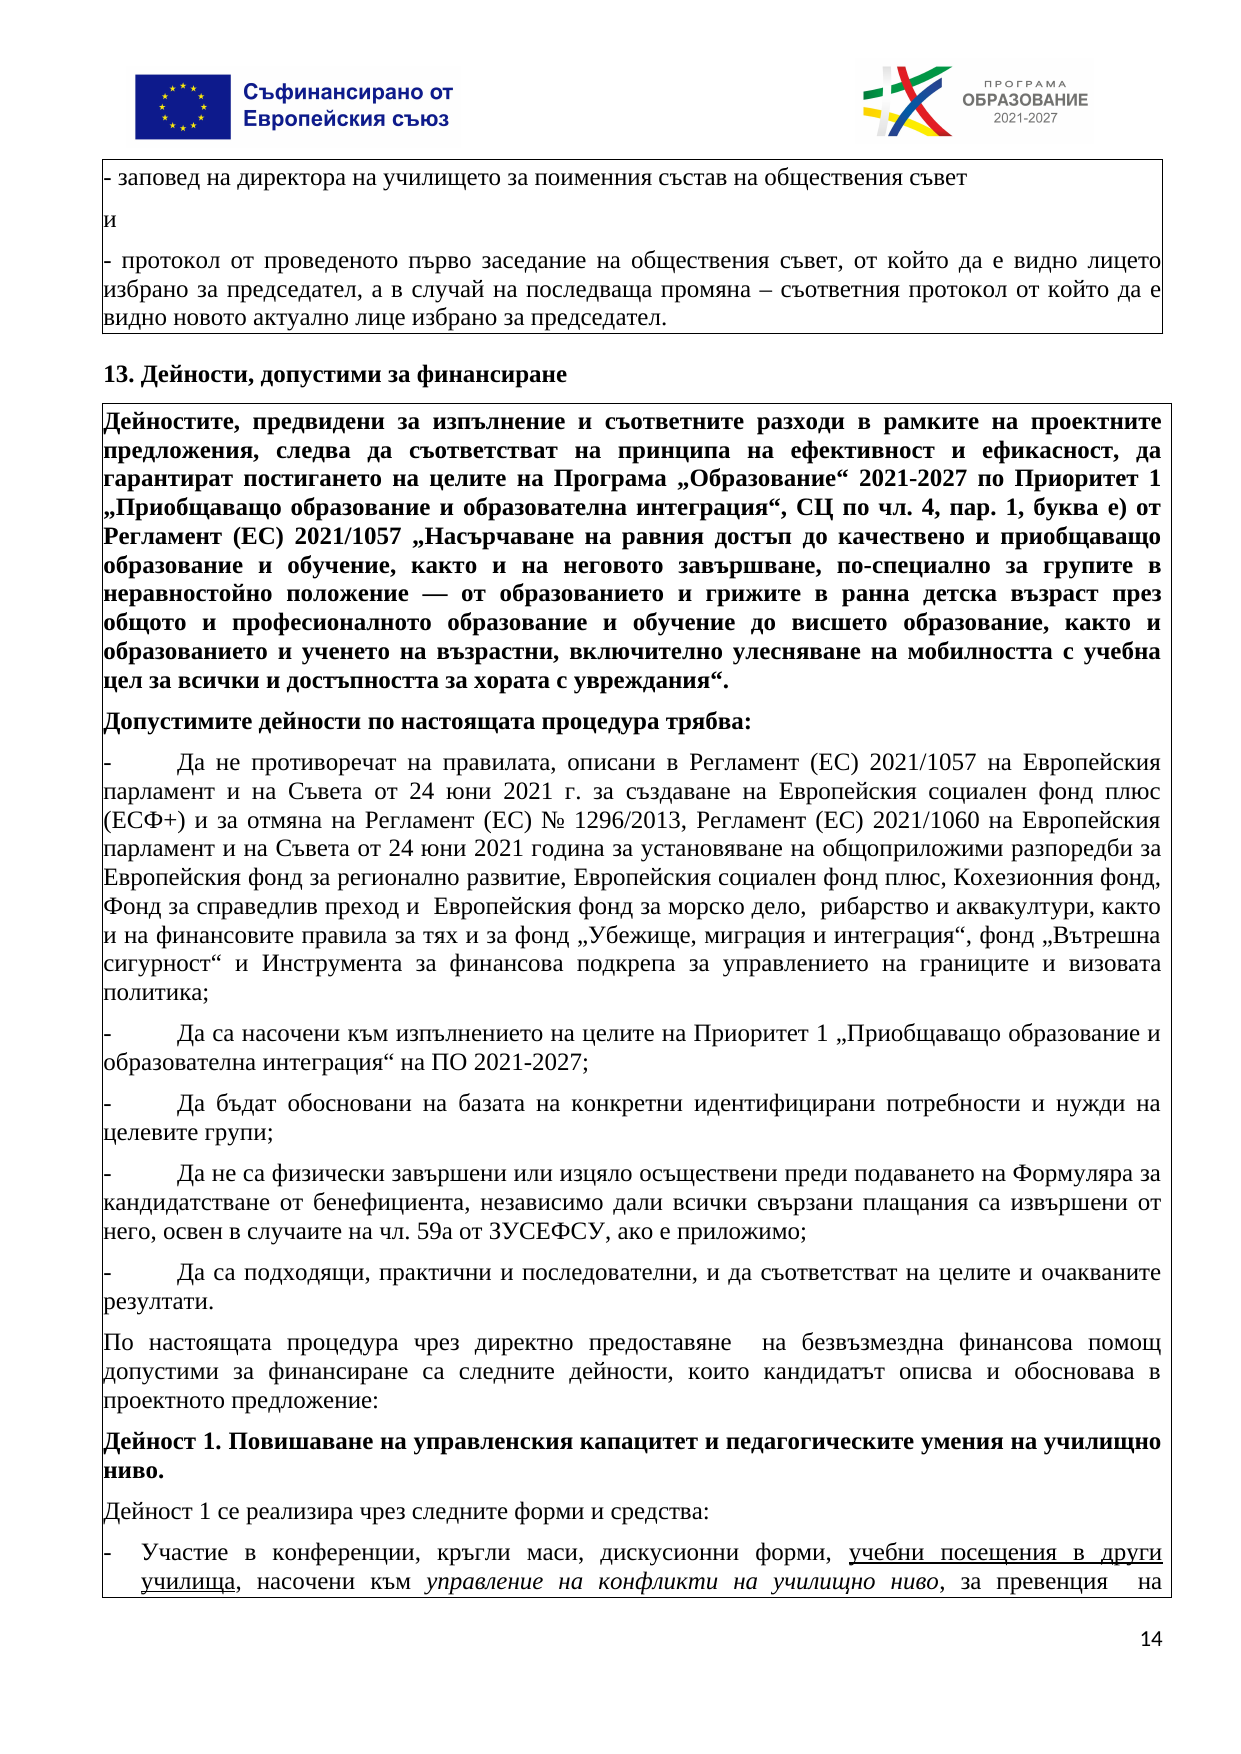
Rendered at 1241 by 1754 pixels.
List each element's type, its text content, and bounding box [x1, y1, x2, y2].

text - Да не са физически завършени или изцяло осъществени преди подаването на Формуляра за кандидатстване от бенефициента, независимо дали всички свързани плащания са извършени от него, освен в случаите на чл. 59а от ЗУСЕФСУ, ако е приложимо; [103, 1155, 1171, 1245]
text Дейност 1 се реализира чрез следните форми и средства: [103, 1493, 1171, 1525]
text и [103, 201, 1162, 232]
text - Да не противоречат на правилата, описани в Регламент (ЕС) 2021/1057 на Европейския парламент и на Съвета от 24 юни 2021 г. за създаване на Европейския социален фонд плюс (ЕСФ+) и за отмяна на Регламент (ЕС) № 1296/2013, Регламент (ЕС) 2021/1060 на Европейския парламент и на Съвета от 24 юни 2021 година за установяване на общоприложими разпоредби за Европейския фонд за регионално развитие, Европейския социален фонд плюс, Кохезионния фонд, Фонд за справедлив преход и Европейския фонд за морско дело, рибарство и аквакултури, както и на финансовите правила за тях и за фонд „Убежище, миграция и интеграция“, фонд „Вътрешна сигурност“ и Инструмента за финансова подкрепа за управлението на границите и визовата политика; [103, 744, 1171, 1006]
picture [853, 58, 1094, 143]
text Допустимите дейности по настоящата процедура трябва: [103, 703, 1171, 735]
text Дейност 1. Повишаване на управленския капацитет и педагогическите умения на училищно ниво. [103, 1423, 1171, 1483]
text Дейностите, предвидени за изпълнение и съответните разходи в рамките на проектните предложения, следва да съответстват на принципа на ефективност и ефикасност, да гарантират постигането на целите на Програма „Образование“ 2021-2027 по Приоритет 1 „Приобщаващо образование и образователна интеграция“, СЦ по чл. 4, пар. 1, буква е) от Регламент (ЕС) 2021/1057 „Насърчаване на равния достъп до качествено и приобщаващо образование и обучение, както и на неговото завършване, по-специално за групите в неравностойно положение — от образованието и грижите в ранна детска възраст през общото и професионалното образование и обучение до висшето образование, както и образованието и ученето на възрастни, включително улесняване на мобилността с учебна цел за всички и достъпността за хората с увреждания“. [103, 404, 1171, 693]
picture [126, 66, 461, 148]
text - протокол от проведеното първо заседание на обществения съвет, от който да е видно лицето избрано за председател, а в случай на последваща промяна – съответния протокол от който да е видно новото актуално лице избрано за председател. [103, 242, 1162, 333]
text - Да бъдат обосновани на базата на конкретни идентифицирани потребности и нужди на целевите групи; [103, 1085, 1171, 1146]
subtitle 13. Дейности, допустими за финансиране [103, 359, 1162, 388]
text - Да са подходящи, практични и последователни, и да съответстват на целите и очакваните резултати. [103, 1254, 1171, 1315]
text - заповед на директора на училището за поименния състав на обществения съвет [103, 160, 1162, 191]
text - Да са насочени към изпълнението на целите на Приоритет 1 „Приобщаващо образование и образователна интеграция“ на ПО 2021-2027; [103, 1015, 1171, 1076]
text По настоящата процедура чрез директно предоставяне на безвъзмездна финансова помощ допустими за финансиране са следните дейности, които кандидатът описва и обосновава в проектното предложение: [103, 1324, 1171, 1413]
